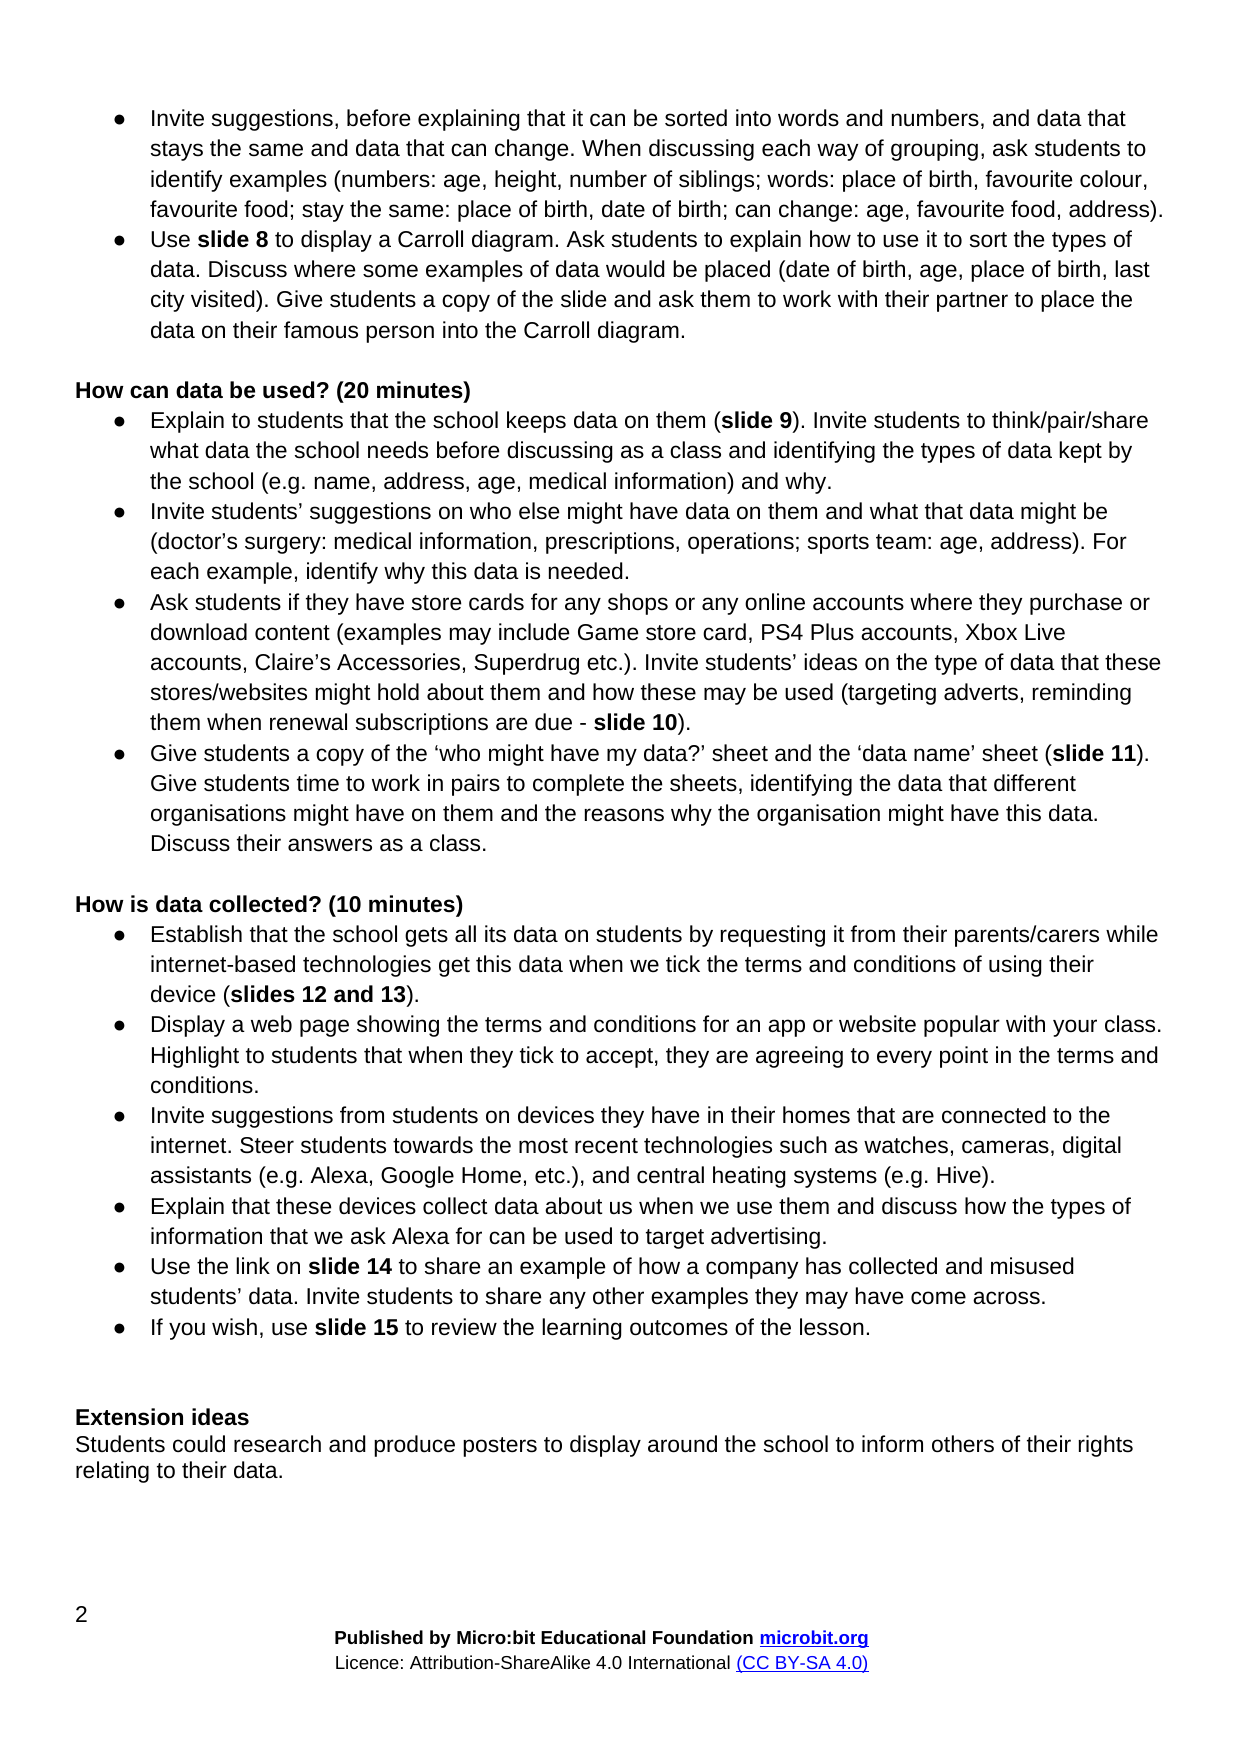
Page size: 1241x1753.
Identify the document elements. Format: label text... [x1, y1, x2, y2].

text How can data be used? (20 minutes) [75, 377, 1165, 403]
list Give students a copy of the ‘who might have my data?’ sheet and the ‘data name’ sheet (slide 11). Give students time to work in pairs to complete the sheets, identifying the data that different organisations might have on them and the reasons why the organisation might have this data. Discuss their answers as a class. [112, 739, 1165, 857]
list Display a web page showing the terms and conditions for an app or website popular with your class. Highlight to students that when they tick to accept, they are agreeing to every point in the terms and conditions. [112, 1011, 1165, 1098]
list Use the link on slide 14 to share an example of how a company has collected and misused students’ data. Invite students to share any other examples they may have come across. [112, 1253, 1165, 1310]
list If you wish, use slide 15 to review the learning outcomes of the lesson. [112, 1313, 1165, 1340]
list Invite students’ suggestions on who else might have data on them and what that data might be (doctor’s surgery: medical information, prescriptions, operations; sports team: age, address). For each example, identify why this data is needed. [112, 498, 1165, 585]
text How is data collected? (10 minutes) [75, 891, 1165, 917]
list Explain to students that the school keeps data on them (slide 9). Invite students to think/pair/share what data the school needs before discussing as a class and identifying the types of data kept by the school (e.g. name, address, age, medical information) and why. [112, 407, 1165, 494]
text Extension ideas [75, 1404, 1165, 1431]
list Invite suggestions from students on devices they have in their homes that are connected to the internet. Steer students towards the most recent technologies such as watches, cameras, digital assistants (e.g. Alexa, Google Home, etc.), and central heating systems (e.g. Hive). [112, 1102, 1165, 1189]
list Use slide 8 to display a Carroll diagram. Ask students to explain how to use it to sort the types of data. Discuss where some examples of data would be placed (date of birth, age, place of birth, last city visited). Give students a copy of the slide and ask them to work with their partner to place the data on their famous person into the Carroll diagram. [112, 226, 1165, 343]
text Students could research and produce posters to display around the school to inform others of their rights relating to their data. [75, 1431, 1165, 1483]
list Explain that these devices collect data about us when we use them and discuss how the types of information that we ask Alexa for can be used to target advertising. [112, 1193, 1165, 1249]
list Establish that the school gets all its data on students by requesting it from their parents/carers while internet-based technologies get this data when we tick the terms and conditions of using their device (slides 12 and 13). [112, 921, 1165, 1008]
list Ask students if they have store cards for any shops or any online accounts where they purchase or download content (examples may include Game store card, PS4 Plus accounts, Xbox Live accounts, Claire’s Accessories, Superdrug etc.). Invite students’ ideas on the type of data that these stores/websites might hold about them and how these may be used (targeting adverts, reminding them when renewal subscriptions are due - slide 10). [112, 588, 1165, 736]
list Invite suggestions, before explaining that it can be sorted into words and numbers, and data that stays the same and data that can change. When discussing each way of grouping, ask students to identify examples (numbers: age, height, number of siblings; words: place of birth, favourite colour, favourite food; stay the same: place of birth, date of birth; can change: age, favourite food, address). [112, 105, 1165, 222]
